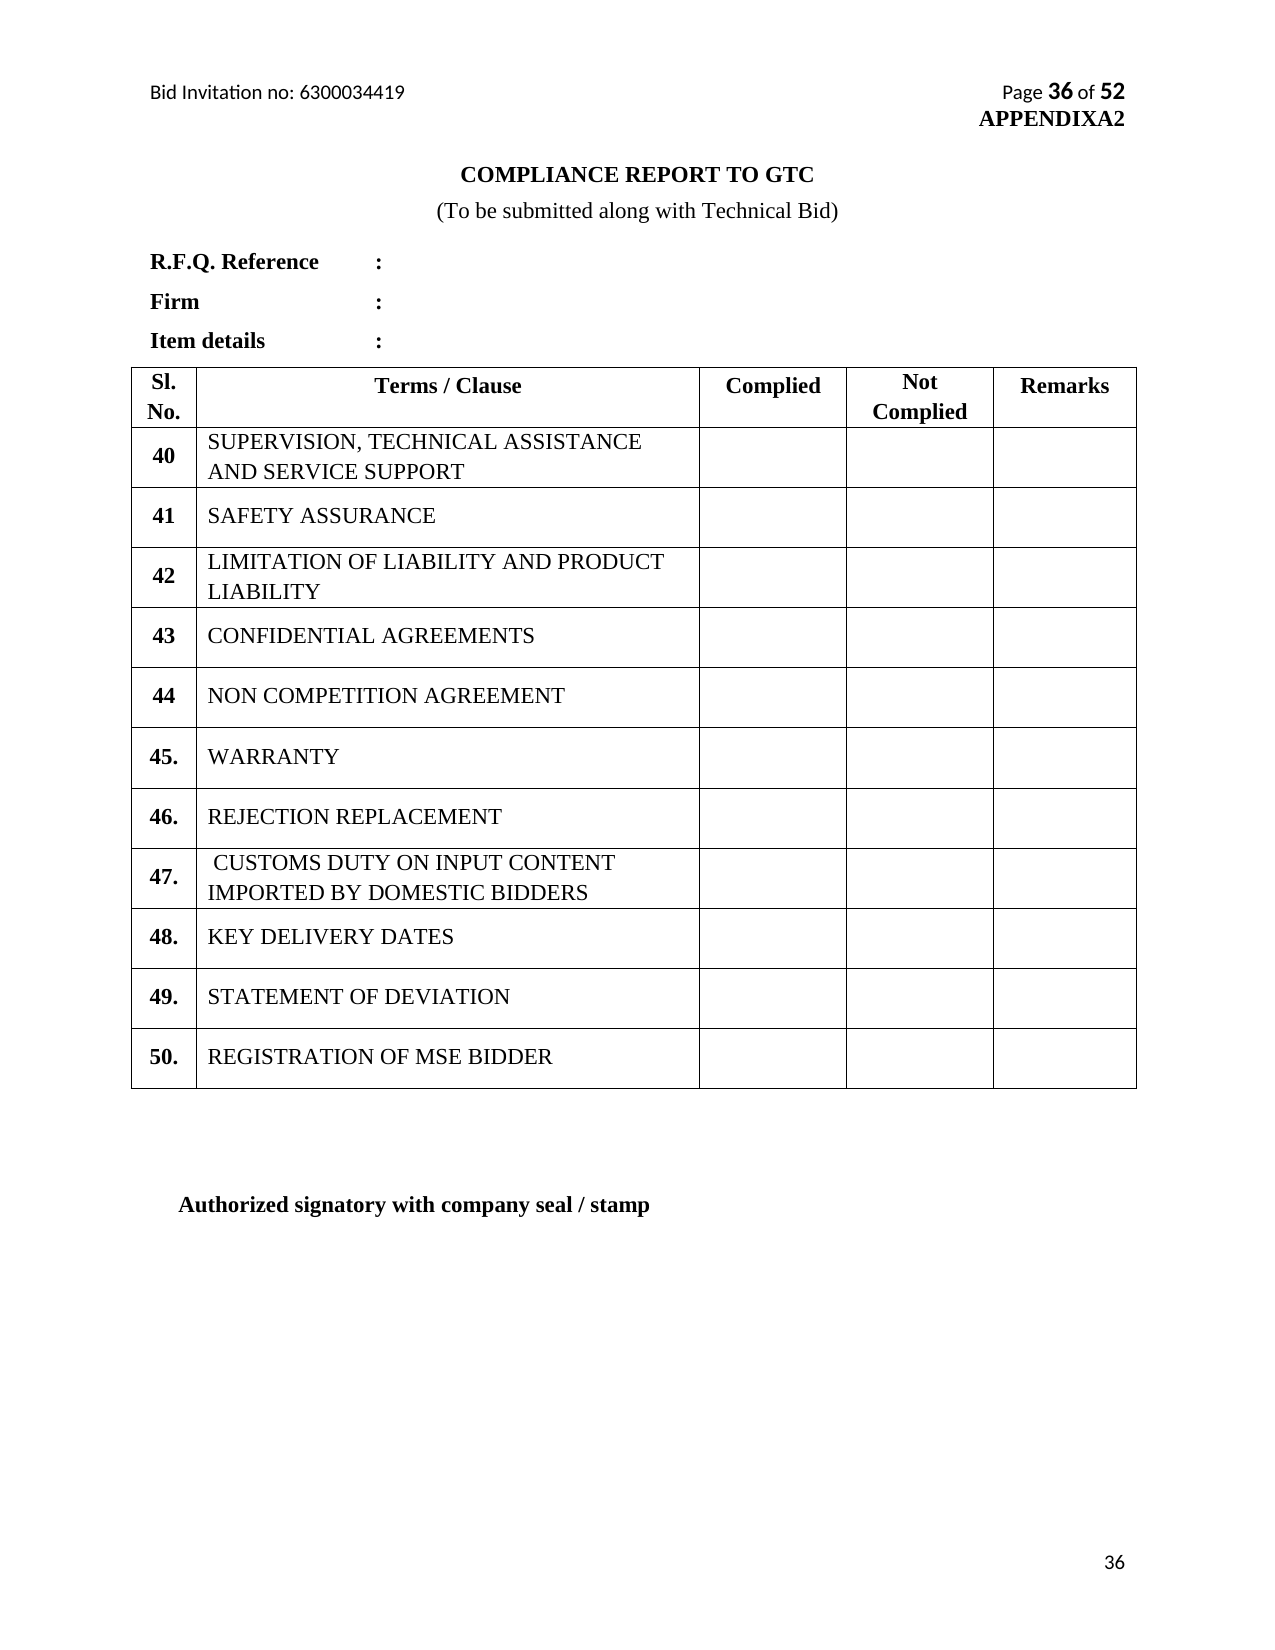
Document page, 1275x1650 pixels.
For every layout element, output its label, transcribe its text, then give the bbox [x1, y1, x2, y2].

table_cell [994, 488, 1136, 547]
table_cell 40 [132, 428, 196, 487]
table_cell [700, 969, 846, 1028]
table_cell 43 [132, 608, 196, 667]
table_cell REJECTION REPLACEMENT [197, 789, 699, 847]
table_cell [994, 548, 1136, 607]
table_header Remarks [994, 368, 1136, 427]
table_cell [700, 789, 846, 847]
table_header Terms / Clause [197, 368, 699, 427]
table_cell [847, 668, 993, 727]
text R.F.Q. Reference : [150, 248, 1125, 274]
table_cell [994, 909, 1136, 968]
table_cell [700, 428, 846, 487]
table_cell CUSTOMS DUTY ON INPUT CONTENT IMPORTED BY DOMESTIC BIDDERS [197, 849, 699, 908]
table_cell [847, 909, 993, 968]
table_cell 46. [132, 789, 196, 847]
table_cell [994, 608, 1136, 667]
table_cell [847, 548, 993, 607]
table_cell [847, 608, 993, 667]
table_cell [994, 969, 1136, 1028]
text APPENDIXA2 [150, 106, 1125, 132]
table_cell 41 [132, 488, 196, 547]
table_cell [847, 728, 993, 787]
table_cell [847, 488, 993, 547]
table_cell [994, 1029, 1136, 1088]
table_cell [847, 1029, 993, 1088]
table_cell [994, 668, 1136, 727]
table_cell STATEMENT OF DEVIATION [197, 969, 699, 1028]
table_header Complied [700, 368, 846, 427]
table_cell NON COMPETITION AGREEMENT [197, 668, 699, 727]
table_cell 48. [132, 909, 196, 968]
table_cell [700, 909, 846, 968]
table_cell [700, 849, 846, 908]
text Firm : [150, 288, 1125, 314]
subtitle COMPLIANCE REPORT TO GTC [150, 161, 1125, 187]
table_cell [994, 728, 1136, 787]
table_cell KEY DELIVERY DATES [197, 909, 699, 968]
table_cell [847, 789, 993, 847]
text (To be submitted along with Technical Bid) [150, 197, 1125, 223]
table_cell [700, 1029, 846, 1088]
table_cell [700, 668, 846, 727]
table_cell 44 [132, 668, 196, 727]
table_cell LIMITATION OF LIABILITY AND PRODUCT LIABILITY [197, 548, 699, 607]
table_cell 49. [132, 969, 196, 1028]
table_cell [847, 969, 993, 1028]
text Item details : [150, 327, 1125, 353]
table_cell [700, 728, 846, 787]
table_cell SUPERVISION, TECHNICAL ASSISTANCE AND SERVICE SUPPORT [197, 428, 699, 487]
table_cell REGISTRATION OF MSE BIDDER [197, 1029, 699, 1088]
table_cell [700, 488, 846, 547]
table_cell [994, 849, 1136, 908]
table_cell WARRANTY [197, 728, 699, 787]
table_cell [700, 608, 846, 667]
text Authorized signatory with company seal / stamp [178, 1191, 1125, 1217]
table_cell [847, 849, 993, 908]
table_header Sl. No. [132, 368, 196, 427]
table_header Not Complied [847, 368, 993, 427]
table_cell 47. [132, 849, 196, 908]
table_cell [994, 428, 1136, 487]
table_cell 50. [132, 1029, 196, 1088]
table_cell [994, 789, 1136, 847]
table_cell [700, 548, 846, 607]
table_cell 42 [132, 548, 196, 607]
table_cell CONFIDENTIAL AGREEMENTS [197, 608, 699, 667]
table_cell [847, 428, 993, 487]
table_cell SAFETY ASSURANCE [197, 488, 699, 547]
table_cell 45. [132, 728, 196, 787]
